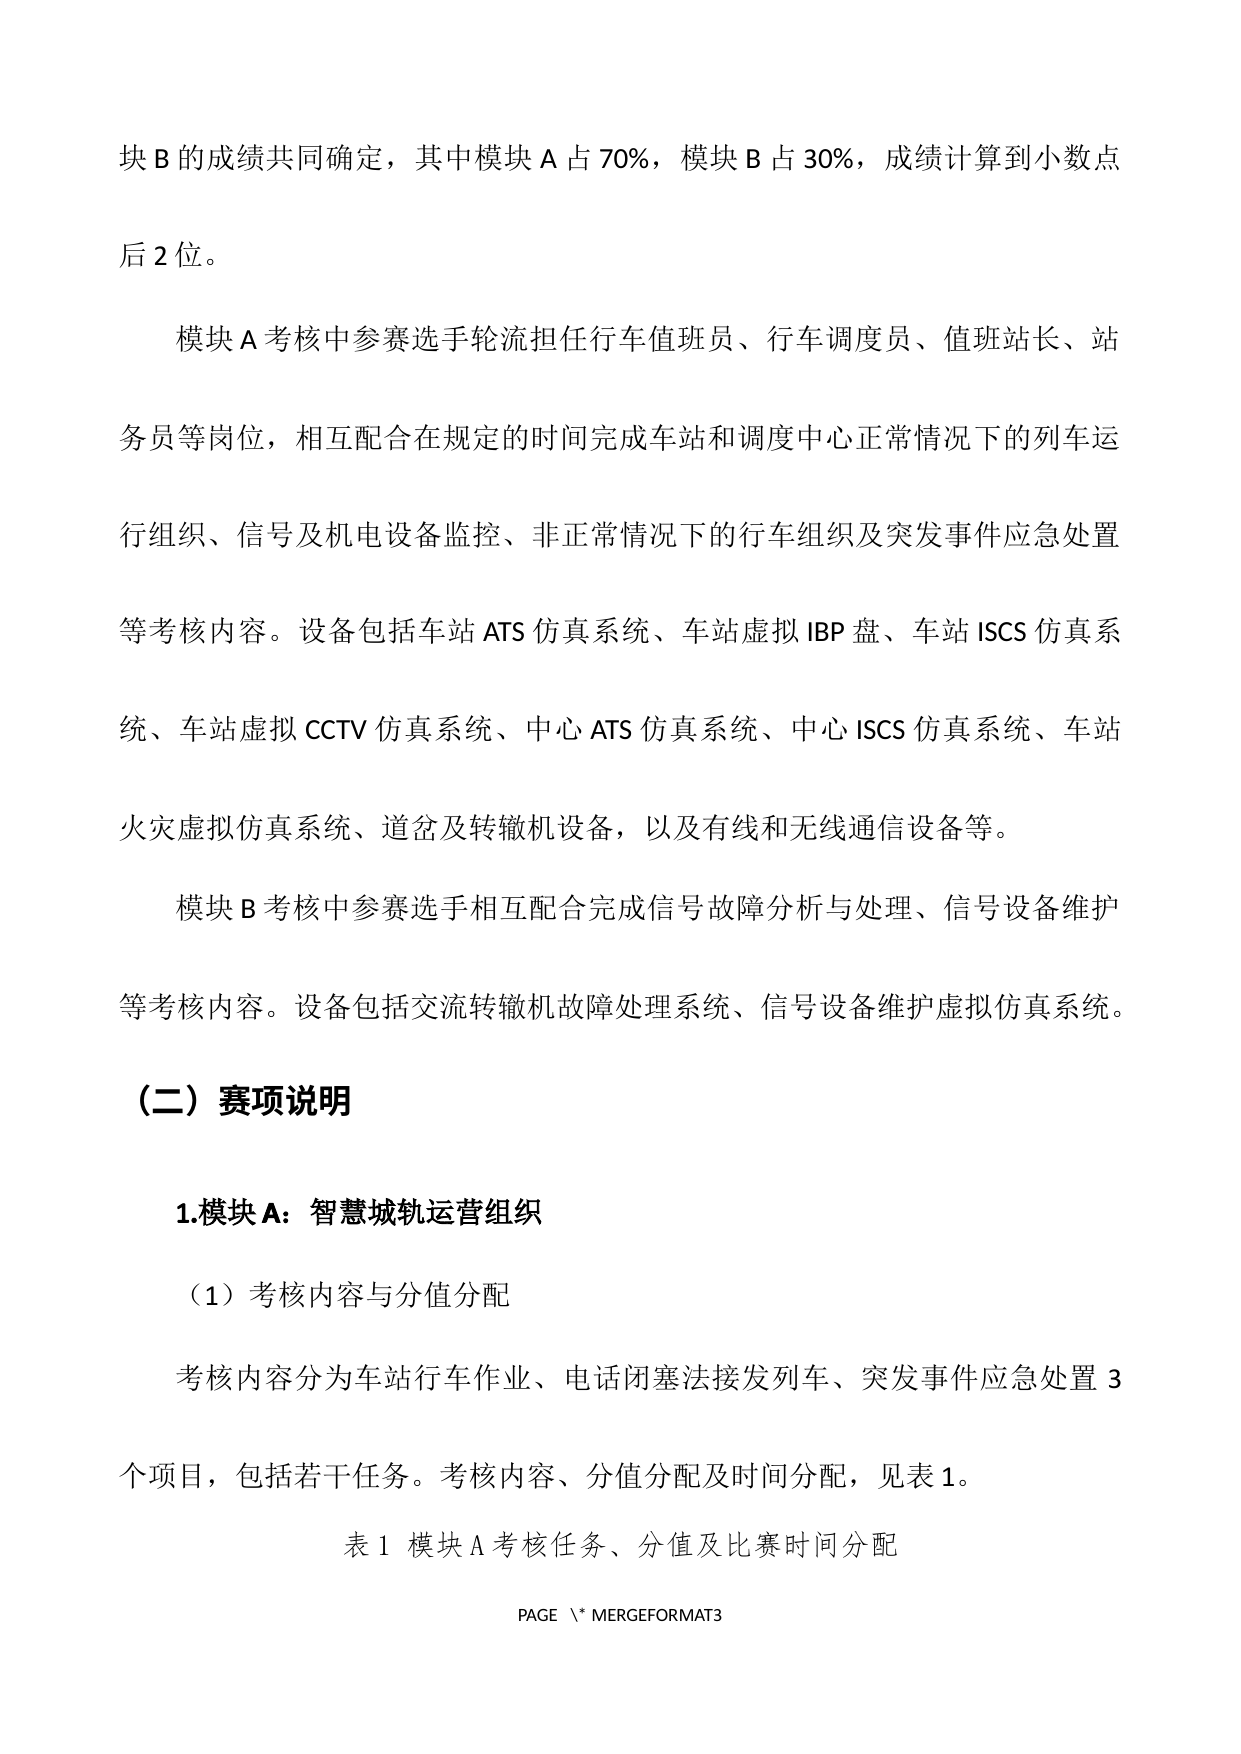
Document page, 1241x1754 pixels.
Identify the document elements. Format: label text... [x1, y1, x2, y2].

text 考核内容分为车站行车作业、电话闭塞法接发列车、突发事件应急处置3个项目，包括若干任务。考核内容、分值分配及时间分配，见表1。 [118, 1345, 1122, 1508]
text 模块A考核中参赛选手轮流担任行车值班员、行车调度员、值班站长、站务员等岗位，相互配合在规定的时间完成车站和调度中心正常情况下的列车运行组织、信号及机电设备监控、非正常情况下的行车组织及突发事件应急处置等考核内容。设备包括车站ATS仿真系统、车站虚拟IBP盘、车站ISCS仿真系统、车站虚拟CCTV仿真系统、中心ATS仿真系统、中心ISCS仿真系统、车站火灾虚拟仿真系统、道岔及转辙机设备，以及有线和无线通信设备等。 [118, 306, 1122, 858]
subtitle （二）赛项说明 [118, 1066, 1122, 1131]
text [118, 125, 1122, 287]
text 表1 模块A考核任务、分值及比赛时间分配 [118, 1526, 1122, 1559]
text 1.模块A：智慧城轨运营组织 [118, 1179, 1122, 1244]
text （1）考核内容与分值分配 [118, 1262, 1122, 1327]
text 模块B考核中参赛选手相互配合完成信号故障分析与处理、信号设备维护等考核内容。设备包括交流转辙机故障处理系统、信号设备维护虚拟仿真系统。 [118, 875, 1122, 1037]
